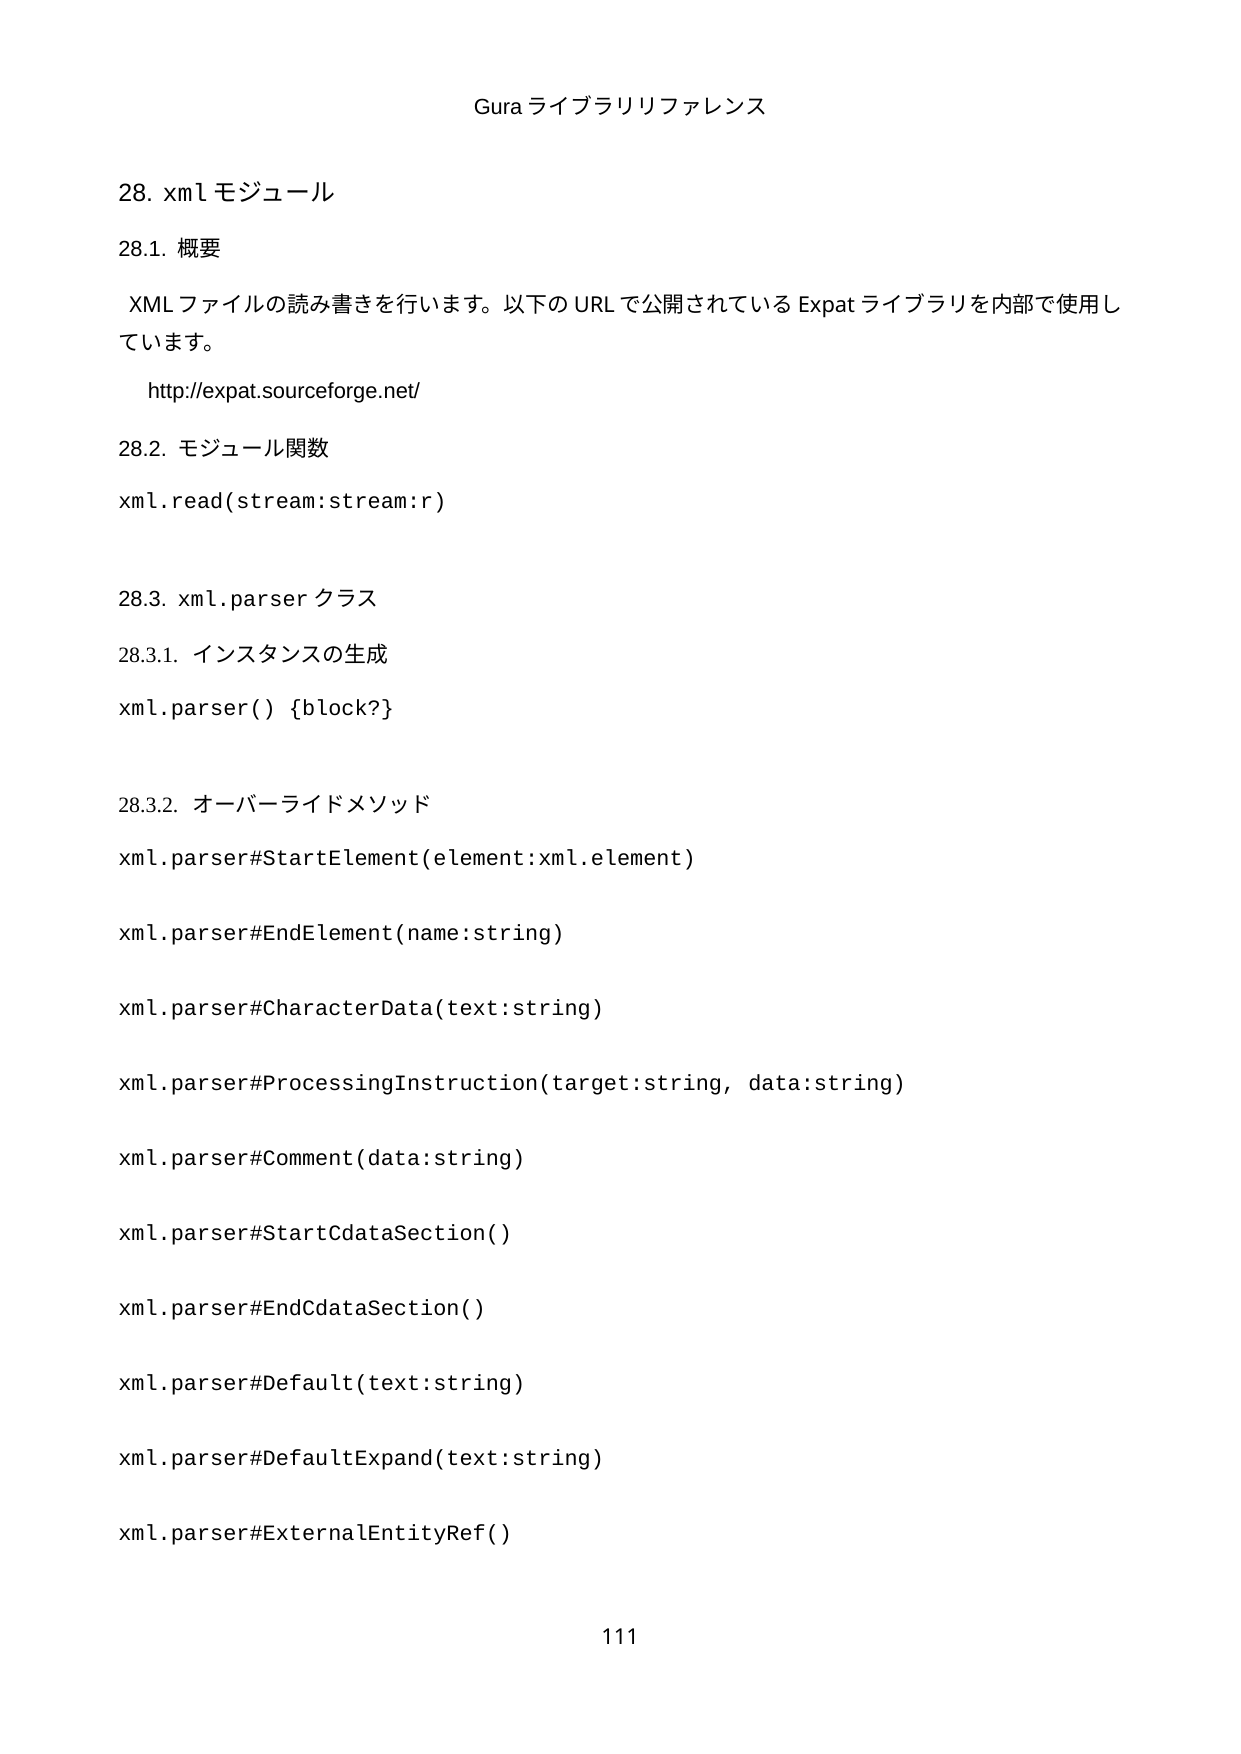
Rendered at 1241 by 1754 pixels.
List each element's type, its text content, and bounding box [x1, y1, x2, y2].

text XMLファイルの読み書きを行います。以下のURLで公開されているExpatライブラリを内部で使用しています。 [118, 284, 1122, 359]
subtitle xml.parserクラス [118, 578, 1122, 616]
text xml.parser#Comment(data:string) [118, 1141, 1122, 1216]
subtitle インスタンスの生成 [118, 634, 1122, 672]
text xml.parser#Default(text:string) [118, 1366, 1122, 1441]
text xmlモジュール [118, 172, 1122, 209]
subtitle 概要 [118, 228, 1122, 266]
text xml.parser() {block?} [118, 691, 1122, 766]
text xml.parser#ProcessingInstruction(target:string, data:string) [118, 1066, 1122, 1141]
text xml.parser#EndElement(name:string) [118, 916, 1122, 991]
text xml.parser#CharacterData(text:string) [118, 991, 1122, 1066]
text xml.read(stream:stream:r) [118, 484, 1122, 559]
subtitle オーバーライドメソッド [118, 784, 1122, 822]
text xml.parser#DefaultExpand(text:string) [118, 1441, 1122, 1516]
text xml.parser#EndCdataSection() [118, 1291, 1122, 1366]
subtitle モジュール関数 [118, 428, 1122, 466]
text xml.parser#StartCdataSection() [118, 1216, 1122, 1291]
text xml.parser#StartElement(element:xml.element) [118, 841, 1122, 916]
text xml.parser#ExternalEntityRef() [118, 1516, 1122, 1591]
text http://expat.sourceforge.net/ [118, 372, 1122, 409]
